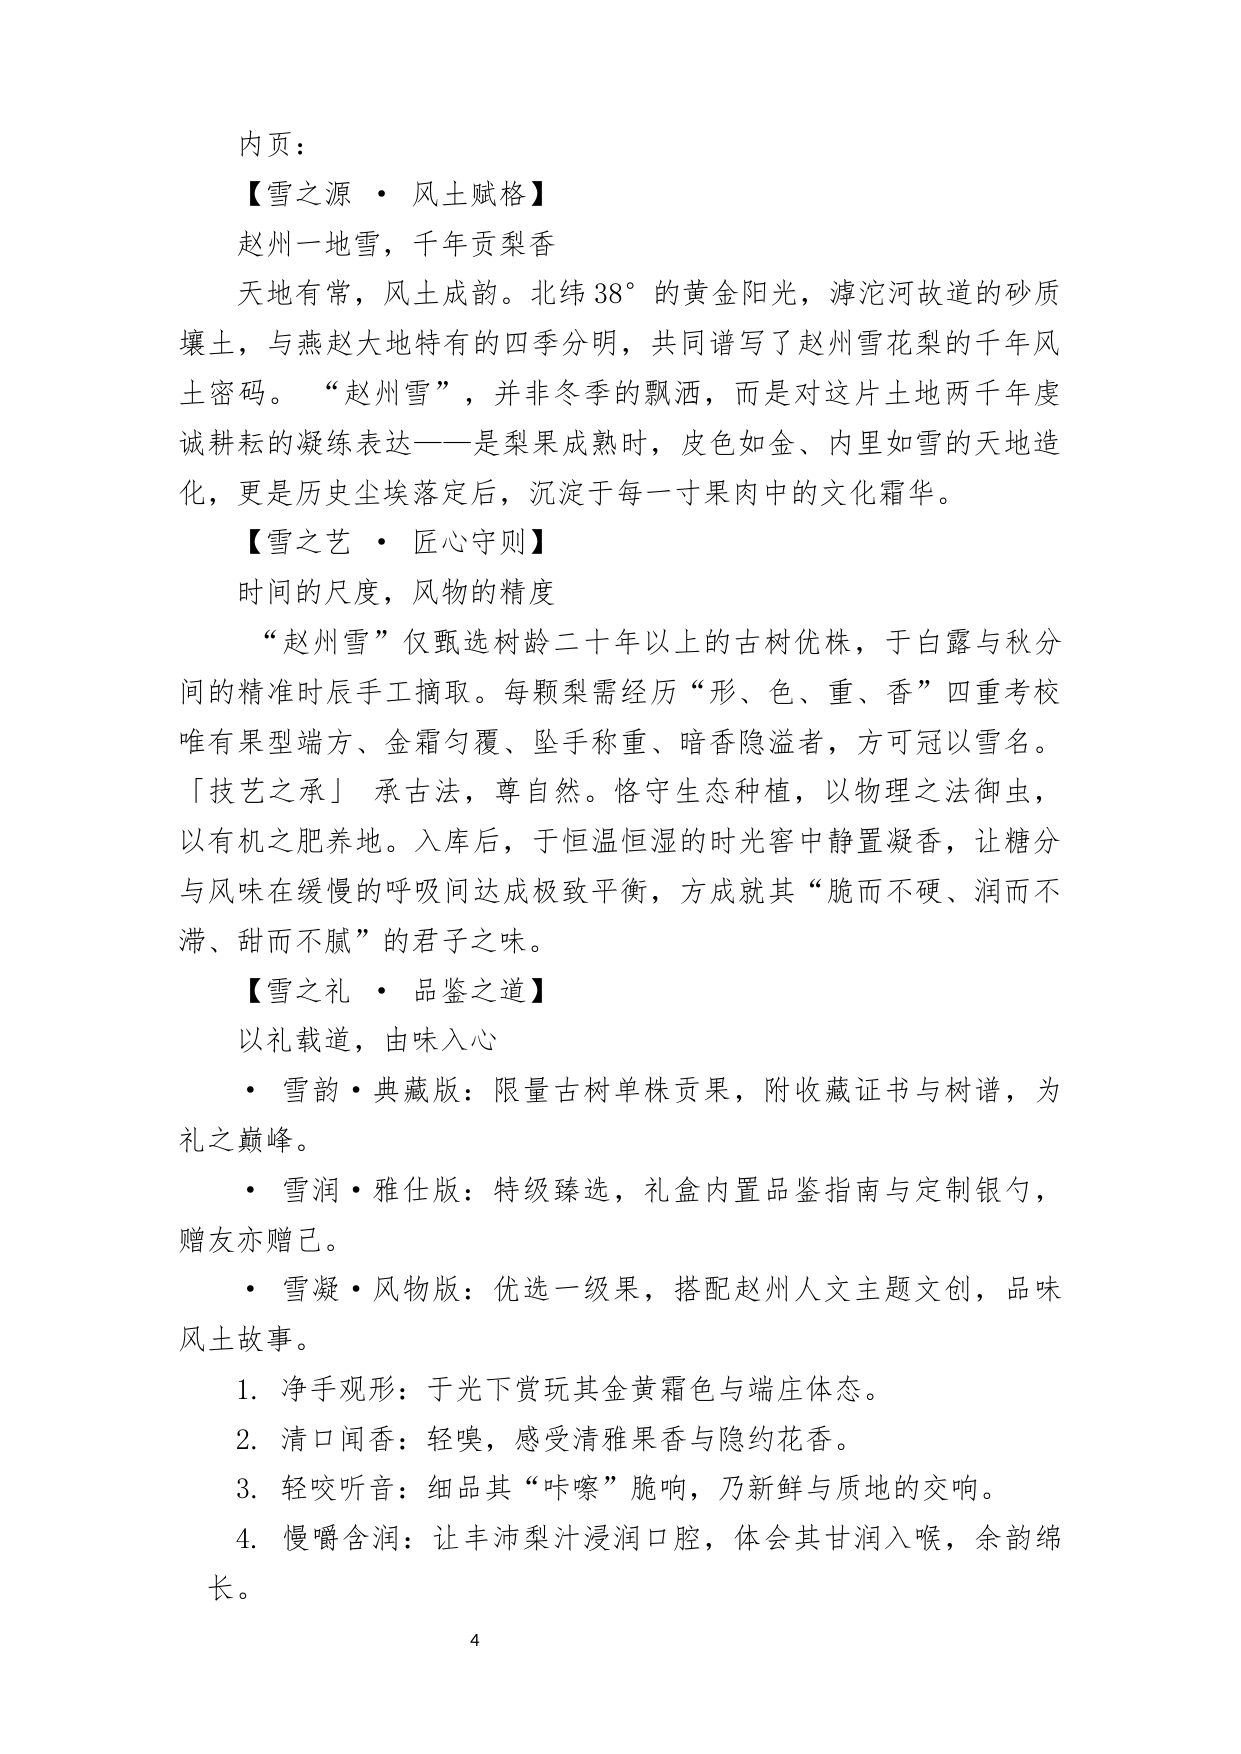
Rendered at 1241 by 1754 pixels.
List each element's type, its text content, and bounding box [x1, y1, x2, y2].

text 以礼载道，由味入心 [177, 1022, 1063, 1055]
text 时间的尺度，风物的精度 [177, 573, 1063, 607]
text 【雪之礼 · 品鉴之道】 [177, 972, 1063, 1005]
text 【雪之源 · 风土赋格】 [177, 175, 1063, 208]
text 【雪之艺 · 匠心守则】 [177, 524, 1063, 557]
text · 雪润·雅仕版：特级臻选，礼盒内置品鉴指南与定制银勺，赠友亦赠己。 [177, 1171, 1063, 1254]
text 2. 清口闻香：轻嗅，感受清雅果香与隐约花香。 [177, 1420, 1063, 1453]
text 4. 慢嚼含润：让丰沛梨汁浸润口腔，体会其甘润入喉，余韵绵长。 [206, 1519, 1063, 1603]
text 内页： [177, 125, 1063, 159]
text 天地有常，风土成韵。北纬38°的黄金阳光，滹沱河故道的砂质壤土，与燕赵大地特有的四季分明，共同谱写了赵州雪花梨的千年风土密码。 “赵州雪”，并非冬季的飘洒，而是对这片土地两千年虔诚耕耘的凝练表达——是梨果成熟时，皮色如金、内里如雪的天地造化，更是历史尘埃落定后，沉淀于每一寸果肉中的文化霜华。 [177, 275, 1063, 507]
text 1. 净手观形：于光下赏玩其金黄霜色与端庄体态。 [177, 1370, 1063, 1403]
text 赵州一地雪，千年贡梨香 [177, 225, 1063, 258]
text · 雪凝·风物版：优选一级果，搭配赵州人文主题文创，品味风土故事。 [177, 1271, 1063, 1354]
text · 雪韵·典藏版：限量古树单株贡果，附收藏证书与树谱，为礼之巅峰。 [177, 1071, 1063, 1154]
text 3. 轻咬听音：细品其“咔嚓”脆响，乃新鲜与质地的交响。 [177, 1470, 1063, 1503]
text “赵州雪”仅甄选树龄二十年以上的古树优株，于白露与秋分间的精准时辰手工摘取。每颗梨需经历“形、色、重、香”四重考校，唯有果型端方、金霜匀覆、坠手称重、暗香隐溢者，方可冠以雪名。 「技艺之承」 承古法，尊自然。恪守生态种植，以物理之法御虫，以有机之肥养地。入库后，于恒温恒湿的时光窖中静置凝香，让糖分与风味在缓慢的呼吸间达成极致平衡，方成就其“脆而不硬、润而不滞、甜而不腻”的君子之味。 [177, 623, 1063, 955]
